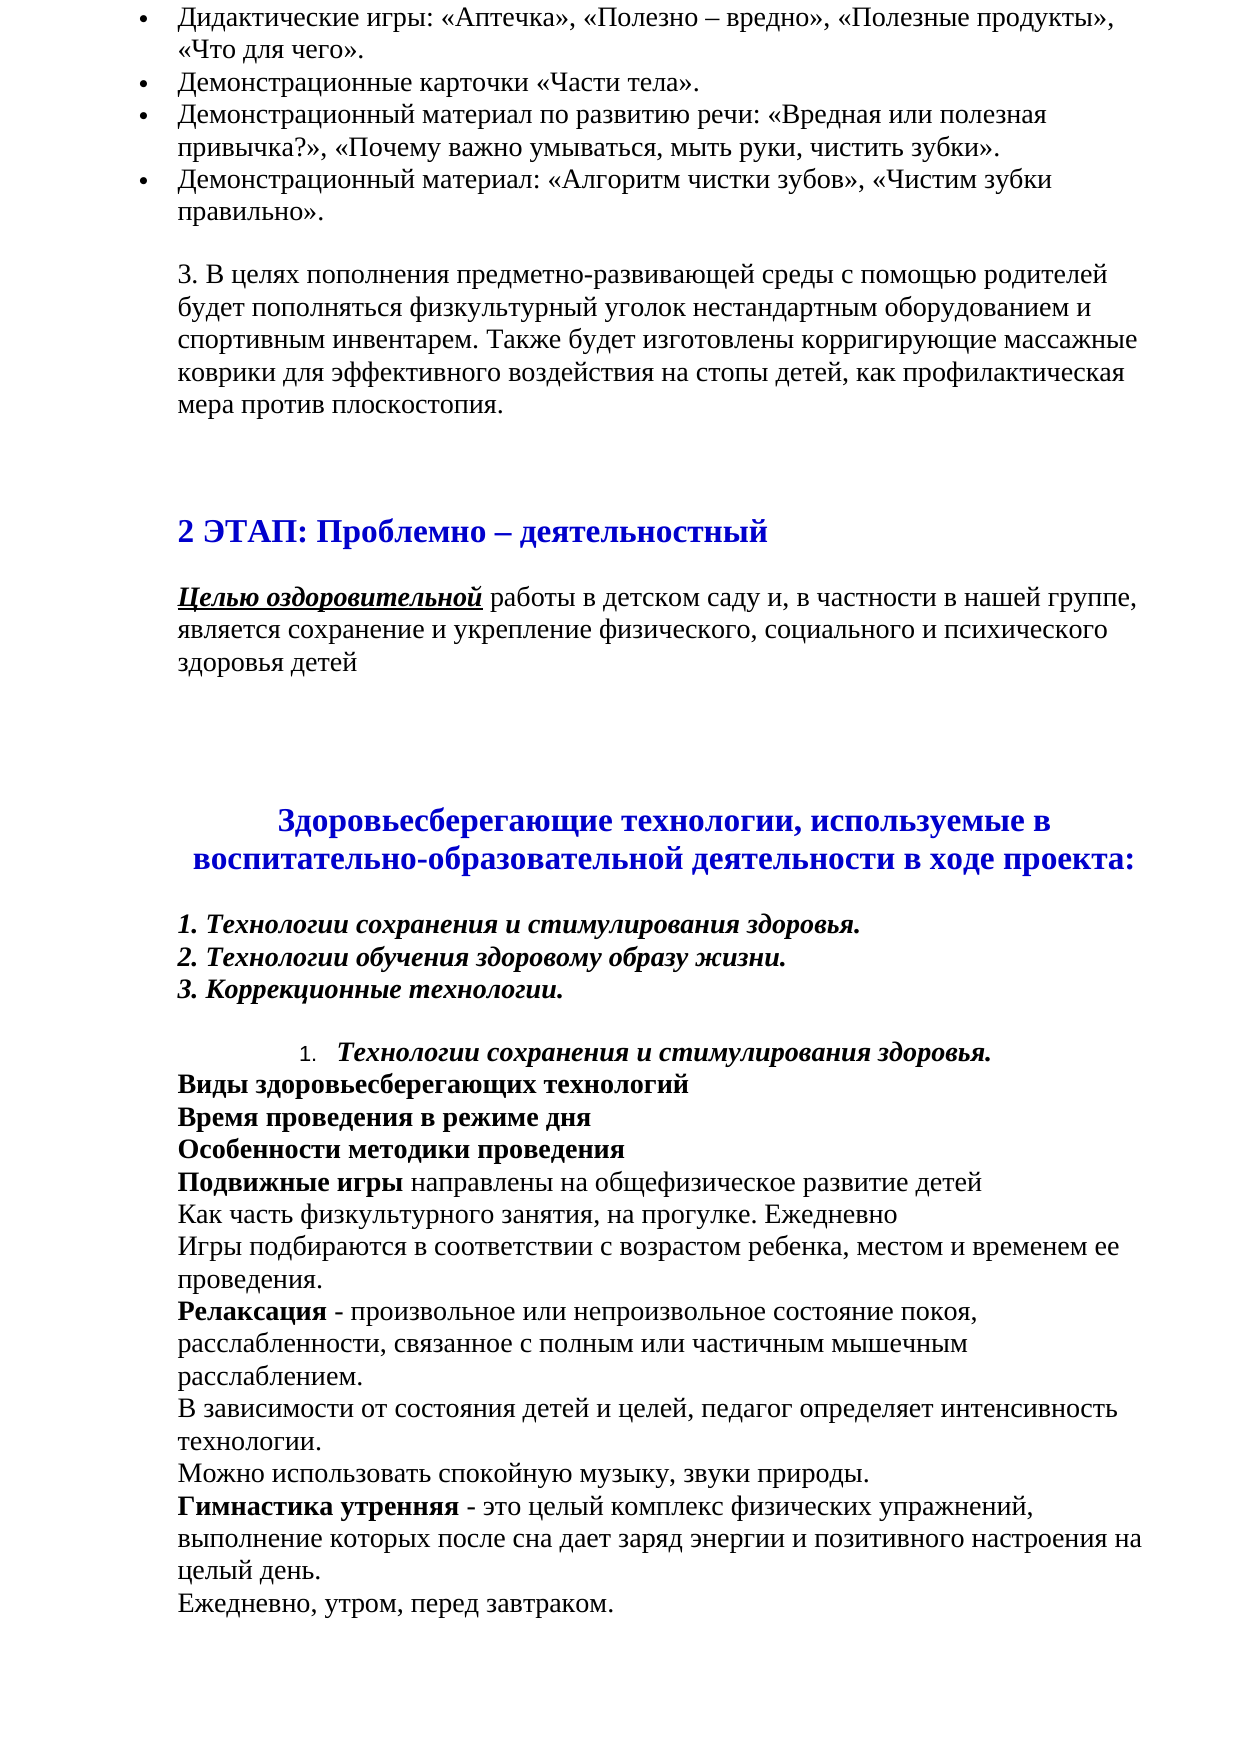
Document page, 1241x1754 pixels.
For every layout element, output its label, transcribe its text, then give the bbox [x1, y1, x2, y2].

text Ежедневно, утром, перед завтраком. [177, 1586, 1152, 1618]
text 2 ЭТАП: Проблемно – деятельностный [177, 511, 1152, 549]
list Технологии сохранения и стимулирования здоровья. [140, 1035, 1152, 1067]
text Гимнастика утренняя - это целый комплекс физических упражнений, выполнение которых после сна дает заряд энергии и позитивного настроения на целый день. [177, 1488, 1152, 1586]
text Можно использовать спокойную музыку, звуки природы. [177, 1456, 1152, 1488]
list Демонстрационный материал по развитию речи: «Вредная или полезная привычка?», «Почему важно умываться, мыть руки, чистить зубки». [140, 97, 1152, 162]
text 3. Коррекционные технологии. [177, 972, 1152, 1004]
text 1. Технологии сохранения и стимулирования здоровья. [177, 907, 1152, 939]
text 3. В целях пополнения предметно-развивающей среды с помощью родителей будет пополняться физкультурный уголок нестандартным оборудованием и спортивным инвентарем. Также будет изготовлены корригирующие массажные коврики для эффективного воздействия на стопы детей, как профилактическая мера против плоскостопия. [177, 257, 1152, 419]
text В зависимости от состояния детей и целей, педагог определяет интенсивность технологии. [177, 1391, 1152, 1456]
list Демонстрационные карточки «Части тела». [140, 65, 1152, 97]
text Подвижные игры направлены на общефизическое развитие детей [177, 1164, 1152, 1197]
text Время проведения в режиме дня [177, 1100, 1152, 1132]
list Демонстрационный материал: «Алгоритм чистки зубов», «Чистим зубки правильно». [140, 162, 1152, 227]
text Релаксация - произвольное или непроизвольное состояние покоя, расслабленности, связанное с полным или частичным мышечным расслаблением. [177, 1294, 1152, 1391]
text Особенности методики проведения [177, 1132, 1152, 1164]
text Виды здоровьесберегающих технологий [177, 1067, 1152, 1100]
text 2. Технологии обучения здоровому образу жизни. [177, 939, 1152, 972]
text Игры подбираются в соответствии с возрастом ребенка, местом и временем ее проведения. [177, 1229, 1152, 1294]
text Здоровьесберегающие технологии, используемые в воспитательно-образовательной деятельности в ходе проекта: [177, 800, 1152, 877]
list Дидактические игры: «Аптечка», «Полезно – вредно», «Полезные продукты», «Что для чего». [140, 0, 1152, 65]
text Как часть физкультурного занятия, на прогулке. Ежедневно [177, 1197, 1152, 1229]
text Целью оздоровительной работы в детском саду и, в частности в нашей группе, является сохранение и укрепление физического, социального и психического здоровья детей [177, 580, 1152, 677]
